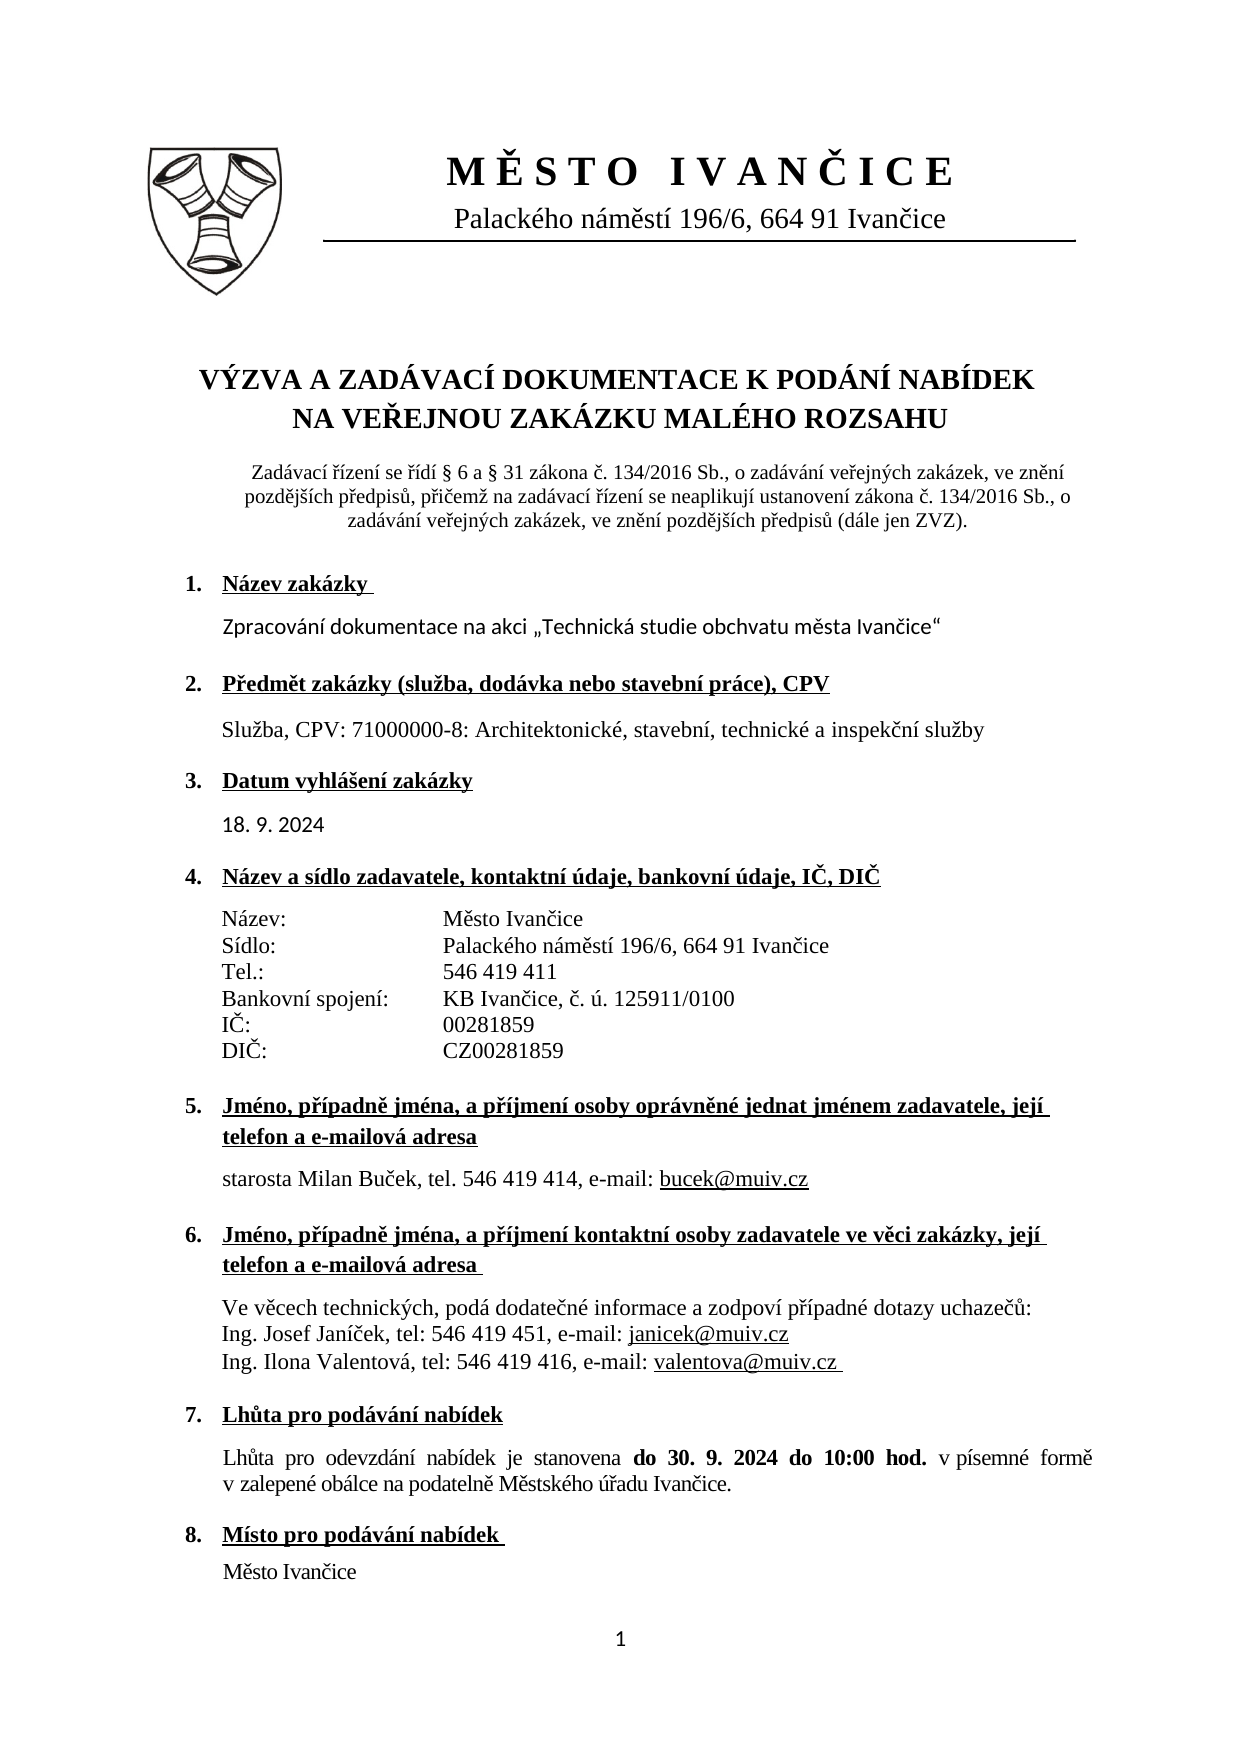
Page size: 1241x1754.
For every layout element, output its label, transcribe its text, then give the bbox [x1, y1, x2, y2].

text DIČ: CZ00281859 [148, 1037, 1093, 1064]
list Místo pro podávání nabídek [185, 1522, 1093, 1548]
text Název: Město Ivančice Sídlo: Palackého náměstí 196/6, 664 91 Ivančice Tel.: 546 419 411 Bankovní spojení: KB Ivančice, č. ú. 125911/0100 IČ: 00281859 [221, 906, 1093, 1037]
text Ing. Ilona Valentová, tel: 546 419 416, e-mail: valentova@muiv.cz [221, 1348, 1093, 1374]
list Předmět zakázky (služba, dodávka nebo stavební práce), CPV [185, 670, 1093, 696]
list Lhůta pro podávání nabídek [185, 1401, 1093, 1427]
list Datum vyhlášení zakázky [185, 767, 1093, 793]
text Ve věcech technických, podá dodatečné informace a zodpoví případné dotazy uchazečů: [221, 1293, 1093, 1320]
text Zadávací řízení se řídí § 6 a § 31 zákona č. 134/2016 Sb., o zadávání veřejných zakázek, ve znění pozdějších předpisů, přičemž na zadávací řízení se neaplikují ustanovení zákona č. 134/2016 Sb., o zadávání veřejných zakázek, ve znění pozdějších předpisů (dále jen ZVZ). [223, 460, 1093, 532]
list Název a sídlo zadavatele, kontaktní údaje, bankovní údaje, IČ, DIČ [185, 863, 1093, 889]
text Ing. Josef Janíček, tel: 546 419 451, e-mail: janicek@muiv.cz [221, 1320, 1093, 1346]
text Město Ivančice [223, 1558, 1093, 1584]
text Služba, CPV: 71000000-8: Architektonické, stavební, technické a inspekční služby [221, 712, 1093, 742]
picture [147, 147, 282, 296]
text VÝZVA A ZADÁVACÍ DOKUMENTACE K PODÁNÍ NABÍDEK NA VEŘEJNOU ZAKÁZKU MALÉHO ROZSAHU [148, 362, 1093, 434]
list Název zakázky [185, 570, 1093, 596]
list starosta Milan Buček, tel. 546 419 414, e-mail: bucek@muiv.cz [222, 1165, 1093, 1192]
list Jméno, případně jména, a příjmení kontaktní osoby zadavatele ve věci zakázky, její telefon a e-mailová adresa [185, 1221, 1093, 1277]
list Jméno, případně jména, a příjmení osoby oprávněné jednat jménem zadavatele, její telefon a e-mailová adresa [185, 1092, 1093, 1149]
text Lhůta pro odevzdání nabídek je stanovena do 30. 9. 2024 do 10:00 hod. v písemné formě v zalepené obálce na podatelně Městského úřadu Ivančice. [223, 1444, 1093, 1497]
